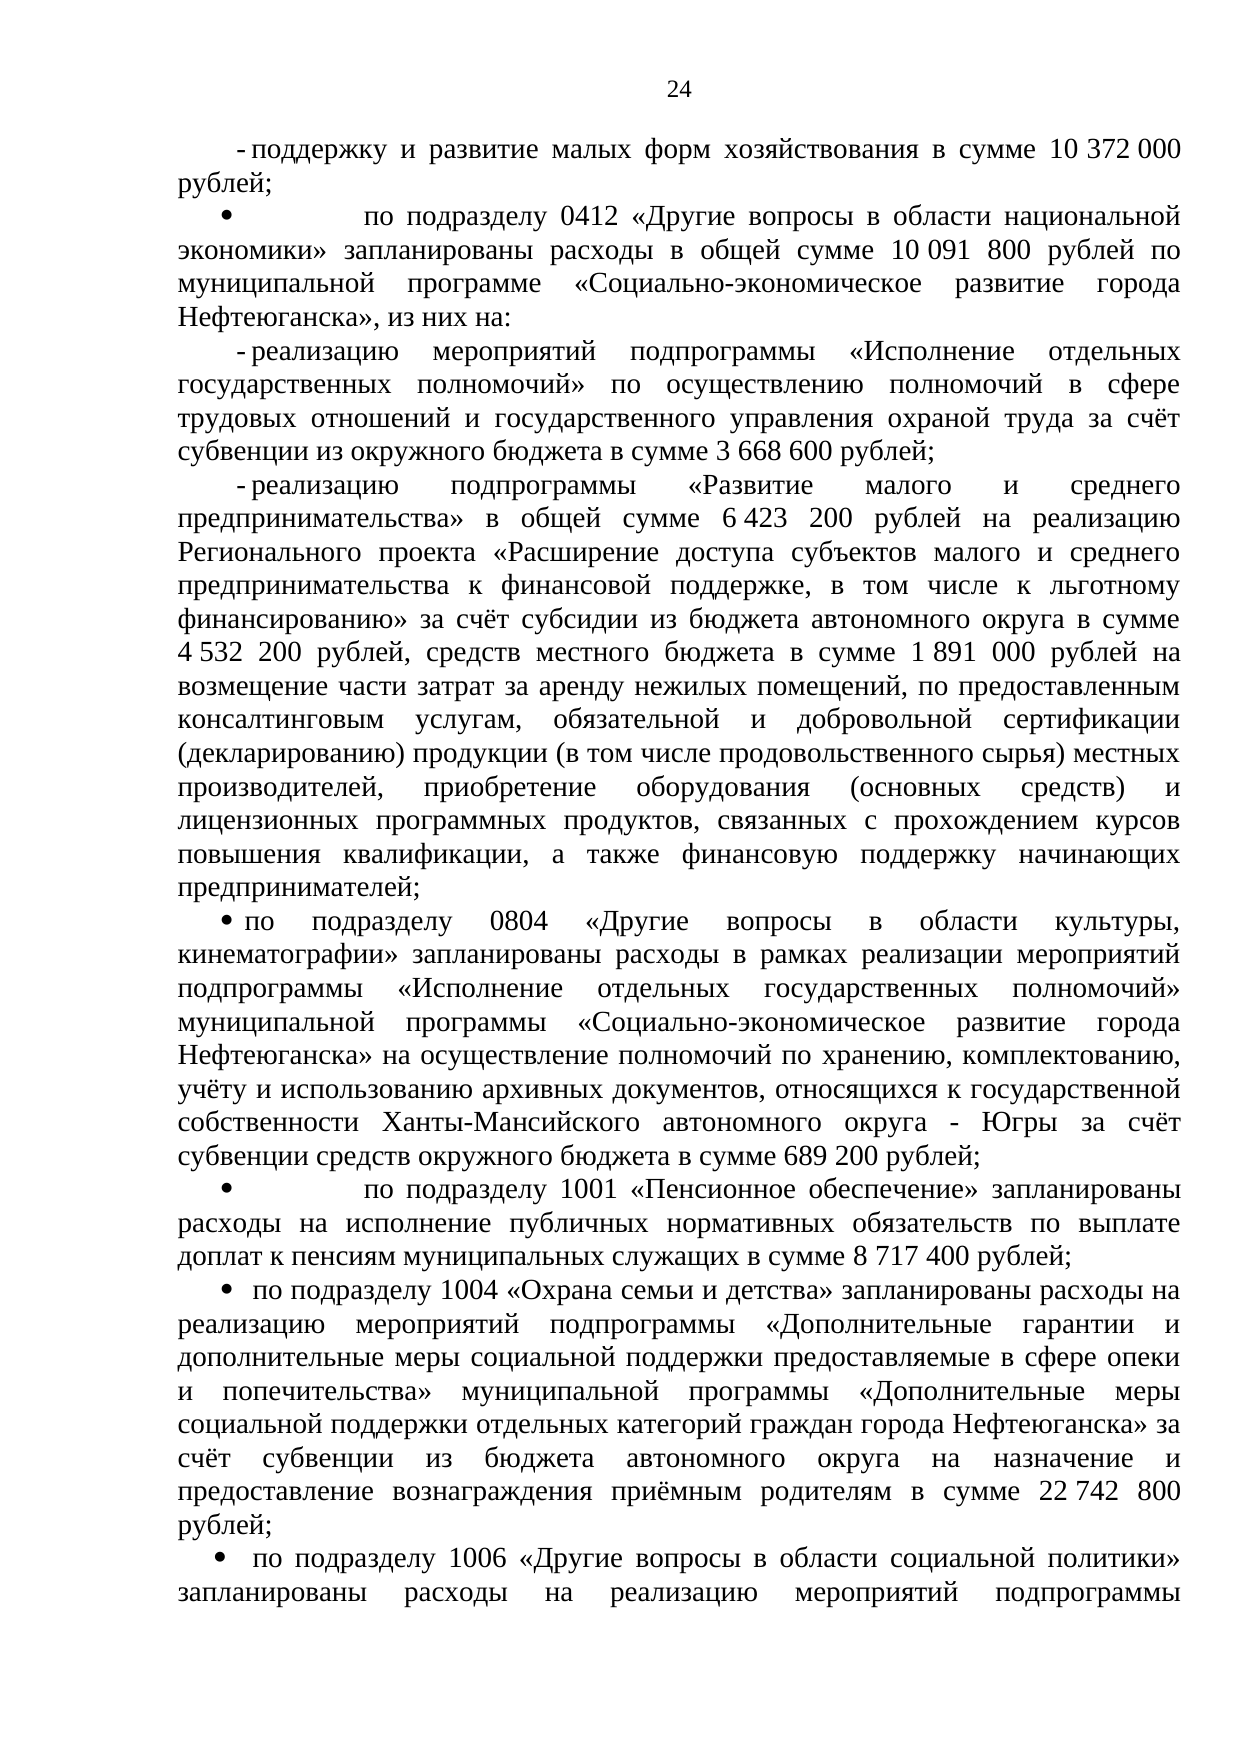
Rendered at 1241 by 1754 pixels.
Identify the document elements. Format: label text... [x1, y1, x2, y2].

list по подразделу 0412 «Другие вопросы в области национальной экономики» запланированы расходы в общей сумме 10 091 800 рублей по муниципальной программе «Социально-экономическое развитие города Нефтеюганска», из них на: [177, 198, 1181, 333]
list по подразделу 1001 «Пенсионное обеспечение» запланированы расходы на исполнение публичных нормативных обязательств по выплате доплат к пенсиям муниципальных служащих в сумме 8 717 400 рублей; [177, 1171, 1181, 1272]
list реализацию подпрограммы «Развитие малого и среднего предпринимательства» в общей сумме 6 423 200 рублей на реализацию Регионального проекта «Расширение доступа субъектов малого и среднего предпринимательства к финансовой поддержке, в том числе к льготному финансированию» за счёт субсидии из бюджета автономного округа в сумме 4 532 200 рублей, средств местного бюджета в сумме 1 891 000 рублей на возмещение части затрат за аренду нежилых помещений, по предоставленным консалтинговым услугам, обязательной и добровольной сертификации (декларированию) продукции (в том числе продовольственного сырья) местных производителей, приобретение оборудования (основных средств) и лицензионных программных продуктов, связанных с прохождением курсов повышения квалификации, а также финансовую поддержку начинающих предпринимателей; [177, 467, 1181, 903]
list поддержку и развитие малых форм хозяйствования в сумме 10 372 000 рублей; [177, 131, 1181, 198]
list реализацию мероприятий подпрограммы «Исполнение отдельных государственных полномочий» по осуществлению полномочий в сфере трудовых отношений и государственного управления охраной труда за счёт субвенции из окружного бюджета в сумме 3 668 600 рублей; [177, 333, 1181, 467]
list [177, 1541, 1181, 1608]
list по подразделу 0804 «Другие вопросы в области культуры, кинематографии» запланированы расходы в рамках реализации мероприятий подпрограммы «Исполнение отдельных государственных полномочий» муниципальной программы «Социально-экономическое развитие города Нефтеюганска» на осуществление полномочий по хранению, комплектованию, учёту и использованию архивных документов, относящихся к государственной собственности Ханты-Мансийского автономного округа - Югры за счёт субвенции средств окружного бюджета в сумме 689 200 рублей; [177, 903, 1181, 1171]
list по подразделу 1004 «Охрана семьи и детства» запланированы расходы на реализацию мероприятий подпрограммы «Дополнительные гарантии и дополнительные меры социальной поддержки предоставляемые в сфере опеки и попечительства» муниципальной программы «Дополнительные меры социальной поддержки отдельных категорий граждан города Нефтеюганска» за счёт субвенции из бюджета автономного округа на назначение и предоставление вознаграждения приёмным родителям в сумме 22 742 800 рублей; [177, 1272, 1181, 1541]
